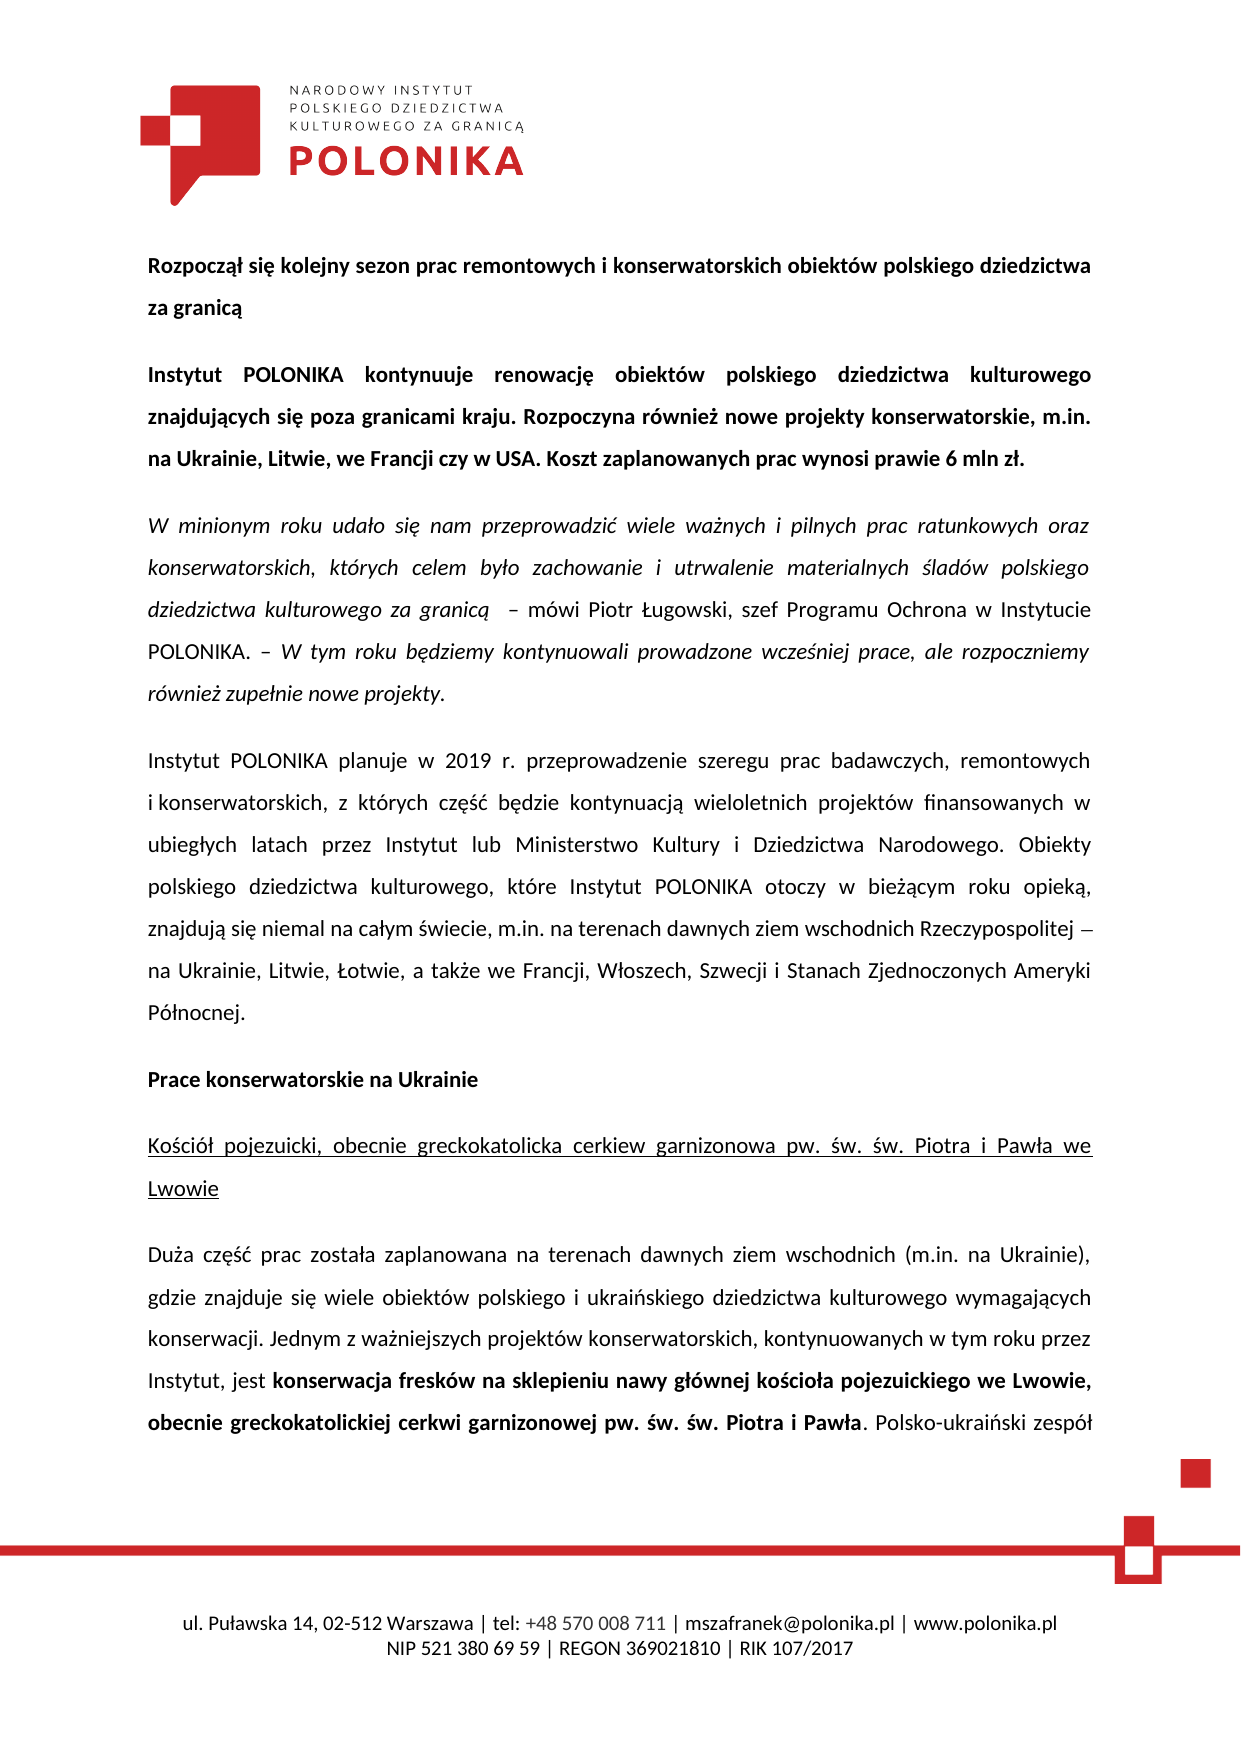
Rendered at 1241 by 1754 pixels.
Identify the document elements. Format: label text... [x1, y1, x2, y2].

text Instytut POLONIKA kontynuuje renowację obiektów polskiego dziedzictwa kulturowego znajdujących się poza granicami kraju. Rozpoczyna również nowe projekty konserwatorskie, m.in. na Ukrainie, Litwie, we Francji czy w USA. Koszt zaplanowanych prac wynosi prawie 6 mln zł. [148, 360, 1093, 472]
text W minionym roku udało się nam przeprowadzić wiele ważnych i pilnych prac ratunkowych oraz konserwatorskich, których celem było zachowanie i utrwalenie materialnych śladów polskiego dziedzictwa kulturowego za granicą – mówi Piotr Ługowski, szef Programu Ochrona w Instytucie POLONIKA. – W tym roku będziemy kontynuowali prowadzone wcześniej prace, ale rozpoczniemy również zupełnie nowe projekty. [148, 511, 1093, 707]
picture [95, 40, 569, 251]
text Prace konserwatorskie na Ukrainie [148, 1065, 1093, 1093]
text Instytut POLONIKA planuje w 2019 r. przeprowadzenie szeregu prac badawczych, remontowych i konserwatorskich, z których część będzie kontynuacją wieloletnich projektów finansowanych w ubiegłych latach przez Instytut lub Ministerstwo Kultury i Dziedzictwa Narodowego. Obiekty polskiego dziedzictwa kulturowego, które Instytut POLONIKA otoczy w bieżącym roku opieką, znajdują się niemal na całym świecie, m.in. na terenach dawnych ziem wschodnich Rzeczypospolitej ‒ na Ukrainie, Litwie, Łotwie, a także we Francji, Włoszech, Szwecji i Stanach Zjednoczonych Ameryki Północnej. [148, 746, 1093, 1026]
text Kościół pojezuicki, obecnie greckokatolicka cerkiew garnizonowa pw. św. św. Piotra i Pawła we Lwowie [148, 1157, 1093, 1202]
text Rozpoczął się kolejny sezon prac remontowych i konserwatorskich obiektów polskiego dziedzictwa za granicą [148, 251, 1093, 321]
picture [0, 1459, 1241, 1584]
text Kościół pojezuicki, obecnie greckokatolicka cerkiew garnizonowa pw. św. św. Piotra i Pawła we Lwowie [148, 1132, 1093, 1156]
